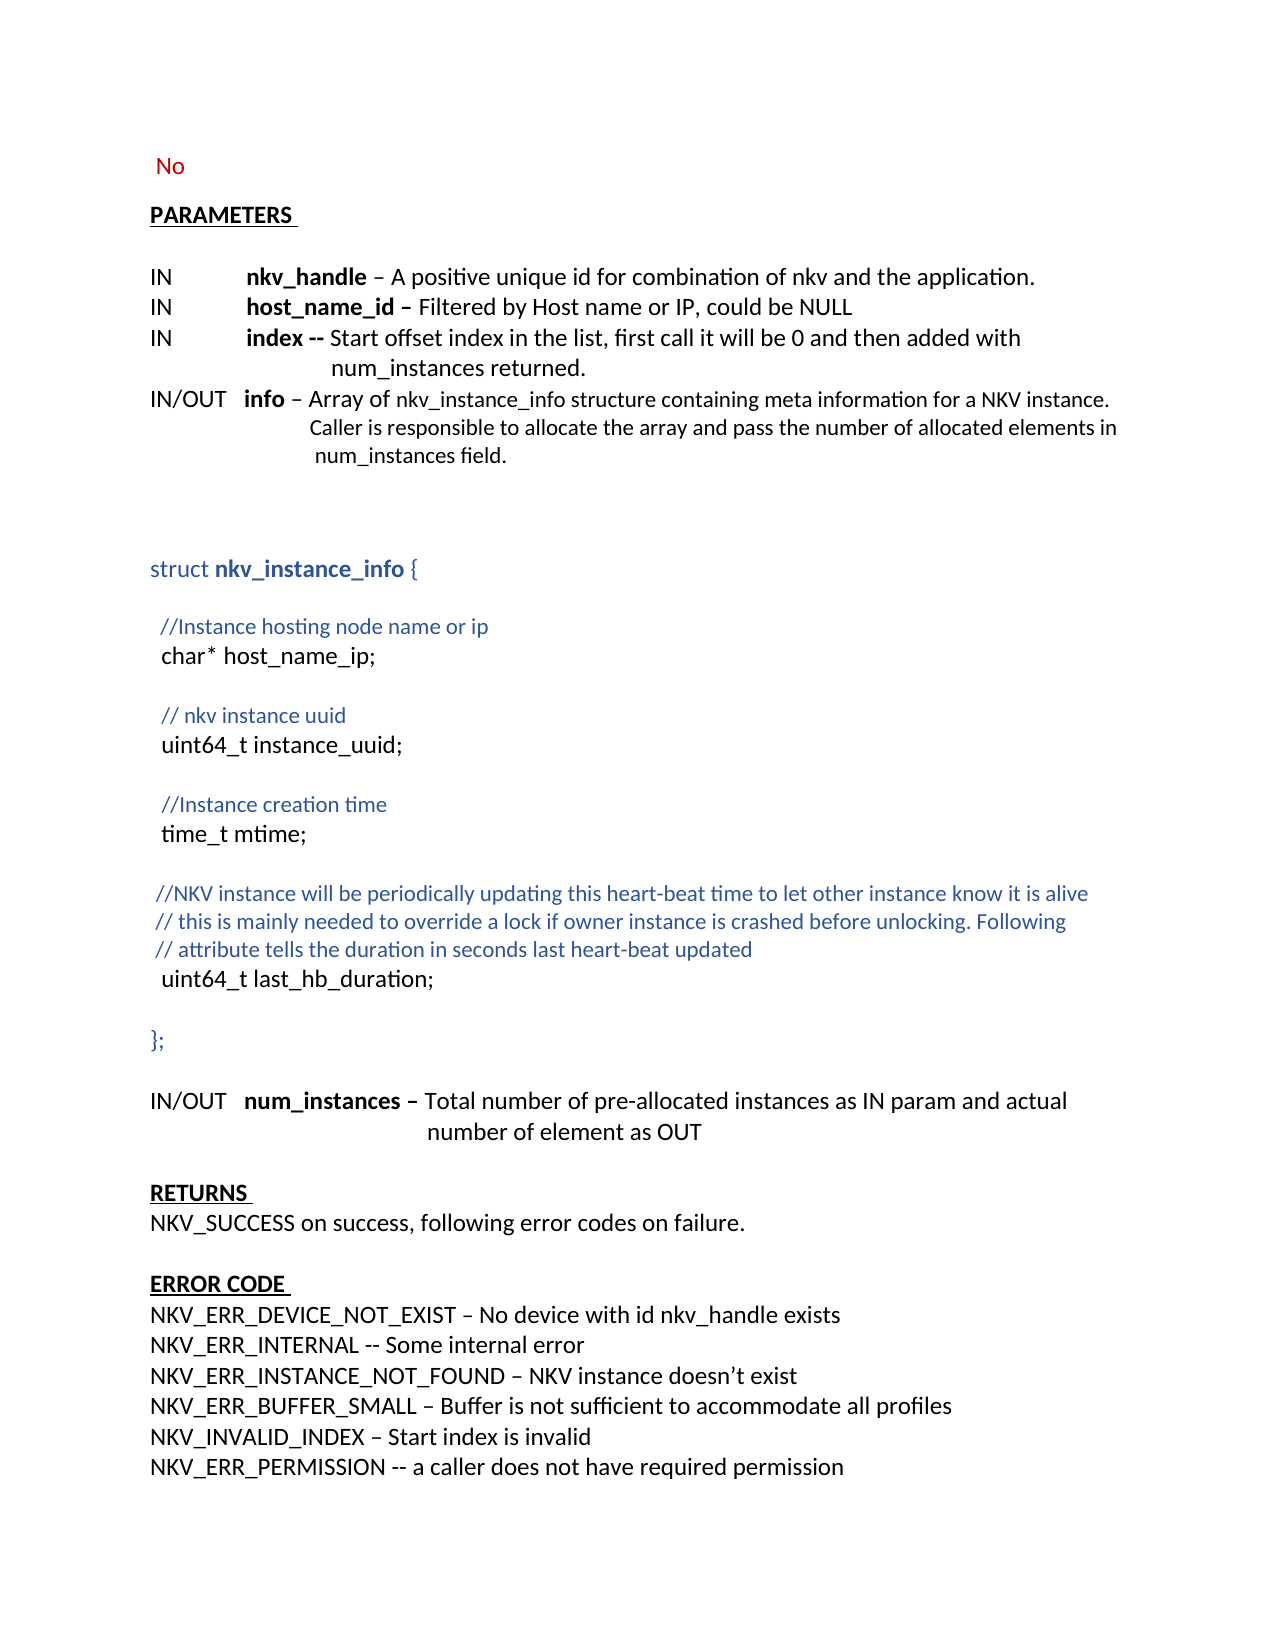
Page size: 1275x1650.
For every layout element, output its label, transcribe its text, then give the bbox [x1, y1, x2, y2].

text RETURNS [150, 1177, 1125, 1207]
text //Instance hosting node name or ip [150, 612, 1125, 640]
text struct nkv_instance_info { [150, 553, 1125, 584]
text IN/OUT info – Array of nkv_instance_info structure containing meta information for a NKV instance. [150, 383, 1125, 413]
text PARAMETERS [150, 199, 1125, 230]
text num_instances returned. [150, 352, 1125, 383]
text IN/OUT num_instances – Total number of pre-allocated instances as IN param and actual [150, 1085, 1125, 1116]
text }; [150, 1024, 1125, 1055]
text uint64_t instance_uuid; [150, 729, 1125, 759]
text NKV_ERR_INTERNAL -- Some internal error [150, 1329, 1125, 1360]
text // attribute tells the duration in seconds last heart-beat updated [150, 935, 1125, 963]
text NKV_INVALID_INDEX – Start index is invalid [150, 1421, 1125, 1451]
text Caller is responsible to allocate the array and pass the number of allocated elements in [150, 413, 1125, 441]
text IN nkv_handle – A positive unique id for combination of nkv and the application. [150, 261, 1125, 291]
text //Instance creation time [150, 790, 1125, 818]
text NKV_ERR_BUFFER_SMALL – Buffer is not sufficient to accommodate all profiles [150, 1390, 1125, 1421]
text IN host_name_id – Filtered by Host name or IP, could be NULL [150, 291, 1125, 322]
text NKV_ERR_INSTANCE_NOT_FOUND – NKV instance doesn’t exist [150, 1360, 1125, 1390]
text num_instances field. [150, 441, 1125, 469]
text NKV_SUCCESS on success, following error codes on failure. [150, 1207, 1125, 1238]
text IN index -- Start offset index in the list, first call it will be 0 and then added with [150, 322, 1125, 352]
text time_t mtime; [150, 818, 1125, 848]
text //NKV instance will be periodically updating this heart-beat time to let other instance know it is alive [150, 879, 1125, 907]
text NKV_ERR_DEVICE_NOT_EXIST – No device with id nkv_handle exists [150, 1299, 1125, 1329]
text // this is mainly needed to override a lock if owner instance is crashed before unlocking. Following [150, 907, 1125, 935]
text char* host_name_ip; [150, 640, 1125, 670]
text NKV_ERR_PERMISSION -- a caller does not have required permission [150, 1451, 1125, 1482]
text ERROR CODE [150, 1268, 1125, 1299]
text No [150, 150, 1125, 181]
text // nkv instance uuid [150, 701, 1125, 729]
text number of element as OUT [150, 1116, 1125, 1146]
text uint64_t last_hb_duration; [150, 963, 1125, 994]
